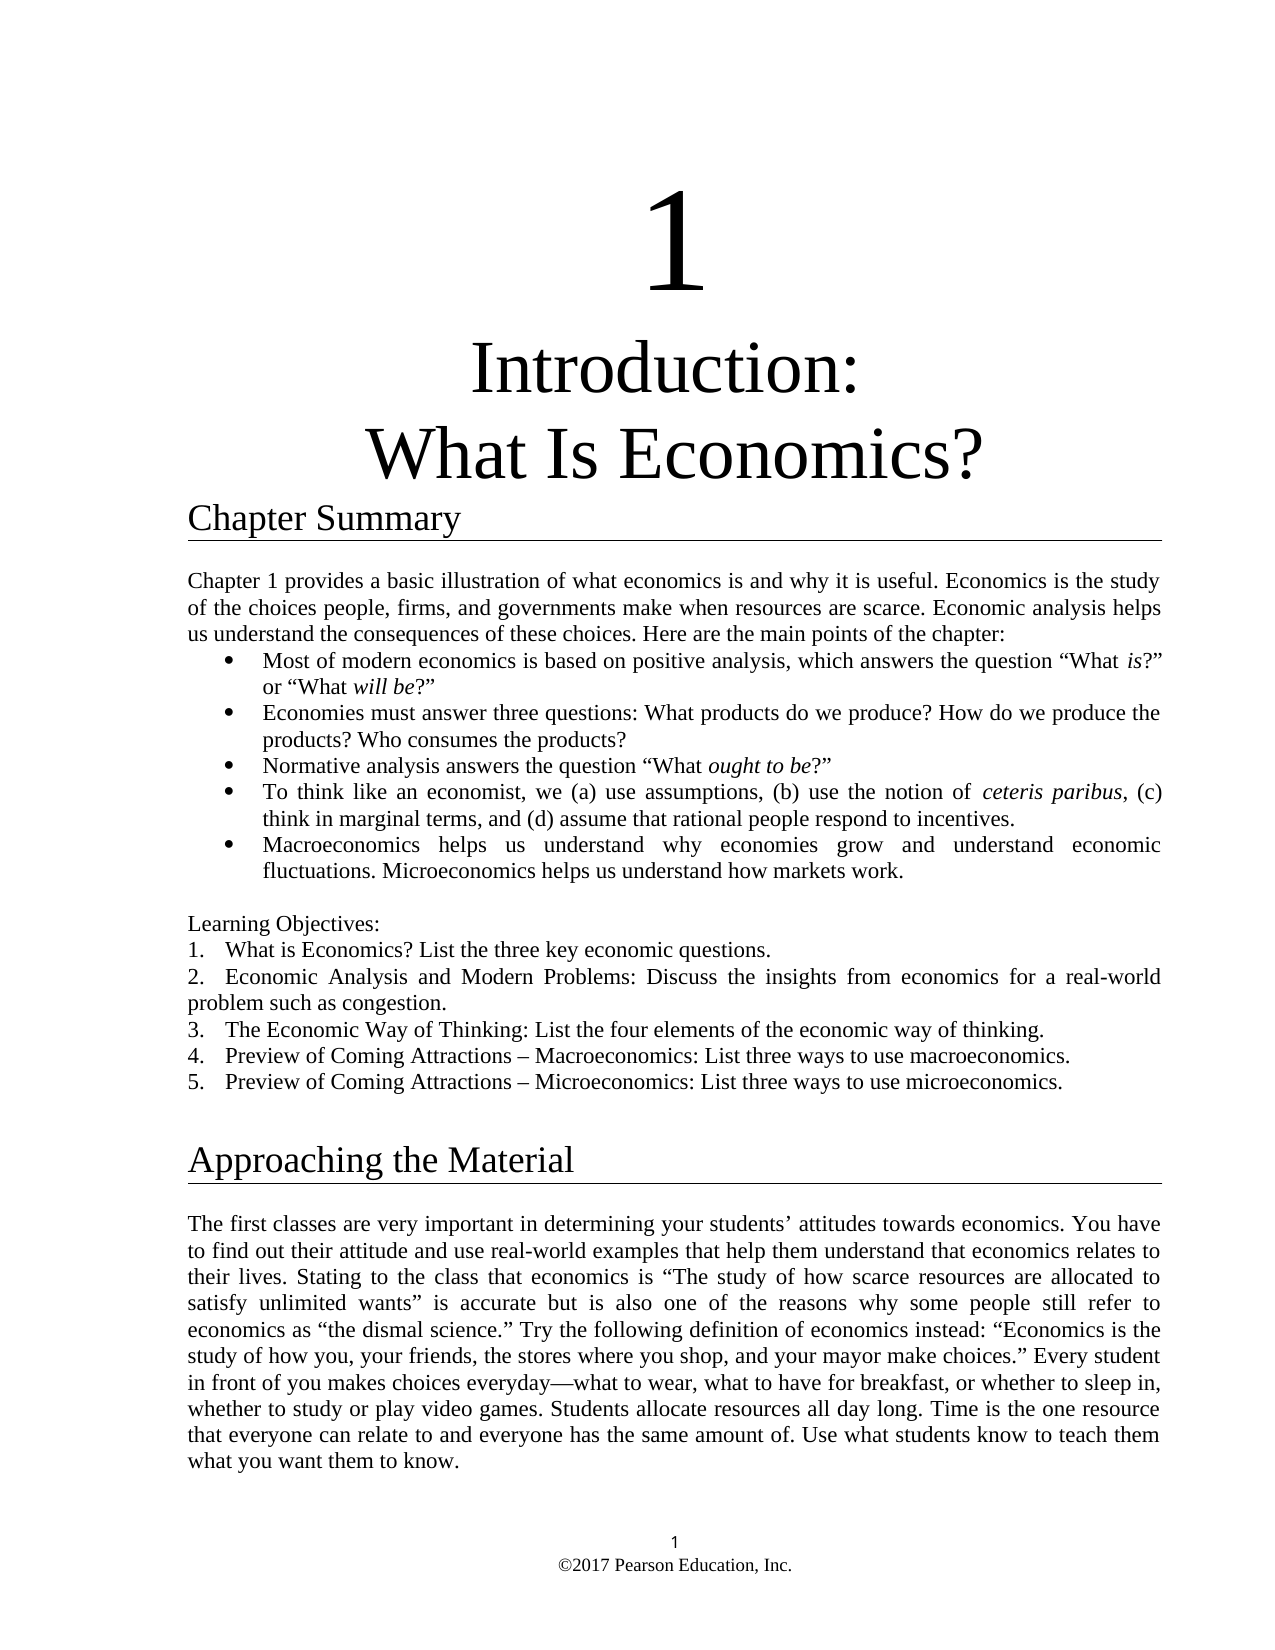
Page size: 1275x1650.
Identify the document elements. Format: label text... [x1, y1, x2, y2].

text Macroeconomics helps us understand why economies grow and understand economic fluctuations. Microeconomics helps us understand how markets work. [225, 831, 1162, 884]
text Chapter Summary [187, 495, 1162, 541]
text Economies must answer three questions: What products do we produce? How do we produce the products? Who consumes the products? [225, 699, 1162, 752]
text Approaching the Material [187, 1138, 1162, 1184]
list 5. Preview of Coming Attractions – Microeconomics: List three ways to use microeconomics. [187, 1068, 1162, 1095]
text 1. What is Economics? List the three key economic questions. [187, 937, 1162, 963]
text 3. The Economic Way of Thinking: List the four elements of the economic way of thinking. [187, 1016, 1162, 1042]
text 2. Economic Analysis and Modern Problems: Discuss the insights from economics for a real-world problem such as congestion. [187, 963, 1162, 1016]
text 1 [187, 150, 1162, 322]
text Normative analysis answers the question “What ought to be?” [225, 752, 1162, 778]
text To think like an economist, we (a) use assumptions, (b) use the notion of ceteris paribus, (c) think in marginal terms, and (d) assume that rational people respond to incentives. [225, 778, 1162, 831]
text Most of modern economics is based on positive analysis, which answers the question “What is?” or “What will be?” [225, 647, 1162, 699]
text Learning Objectives: [187, 910, 1162, 937]
text Chapter 1 provides a basic illustration of what economics is and why it is useful. Economics is the study of the choices people, firms, and governments make when resources are scarce. Economic analysis helps us understand the consequences of these choices. Here are the main points of the chapter: [187, 568, 1162, 647]
text 4. Preview of Coming Attractions – Macroeconomics: List three ways to use macroeconomics. [187, 1042, 1162, 1068]
text The first classes are very important in determining your students’ attitudes towards economics. You have to find out their attitude and use real-world examples that help them understand that economics relates to their lives. Stating to the class that economics is “The study of how scarce resources are allocated to satisfy unlimited wants” is accurate but is also one of the reasons why some people still refer to economics as “the dismal science.” Try the following definition of economics instead: “Economics is the study of how you, your friends, the stores where you shop, and your mayor make choices.” Every student in front of you makes choices everyday—what to wear, what to have for breakfast, or whether to sleep in, whether to study or play video games. Students allocate resources all day long. Time is the one resource that everyone can relate to and everyone has the same amount of. Use what students know to teach them what you want them to know. [187, 1210, 1162, 1474]
text Introduction: What Is Economics? [187, 322, 1162, 495]
